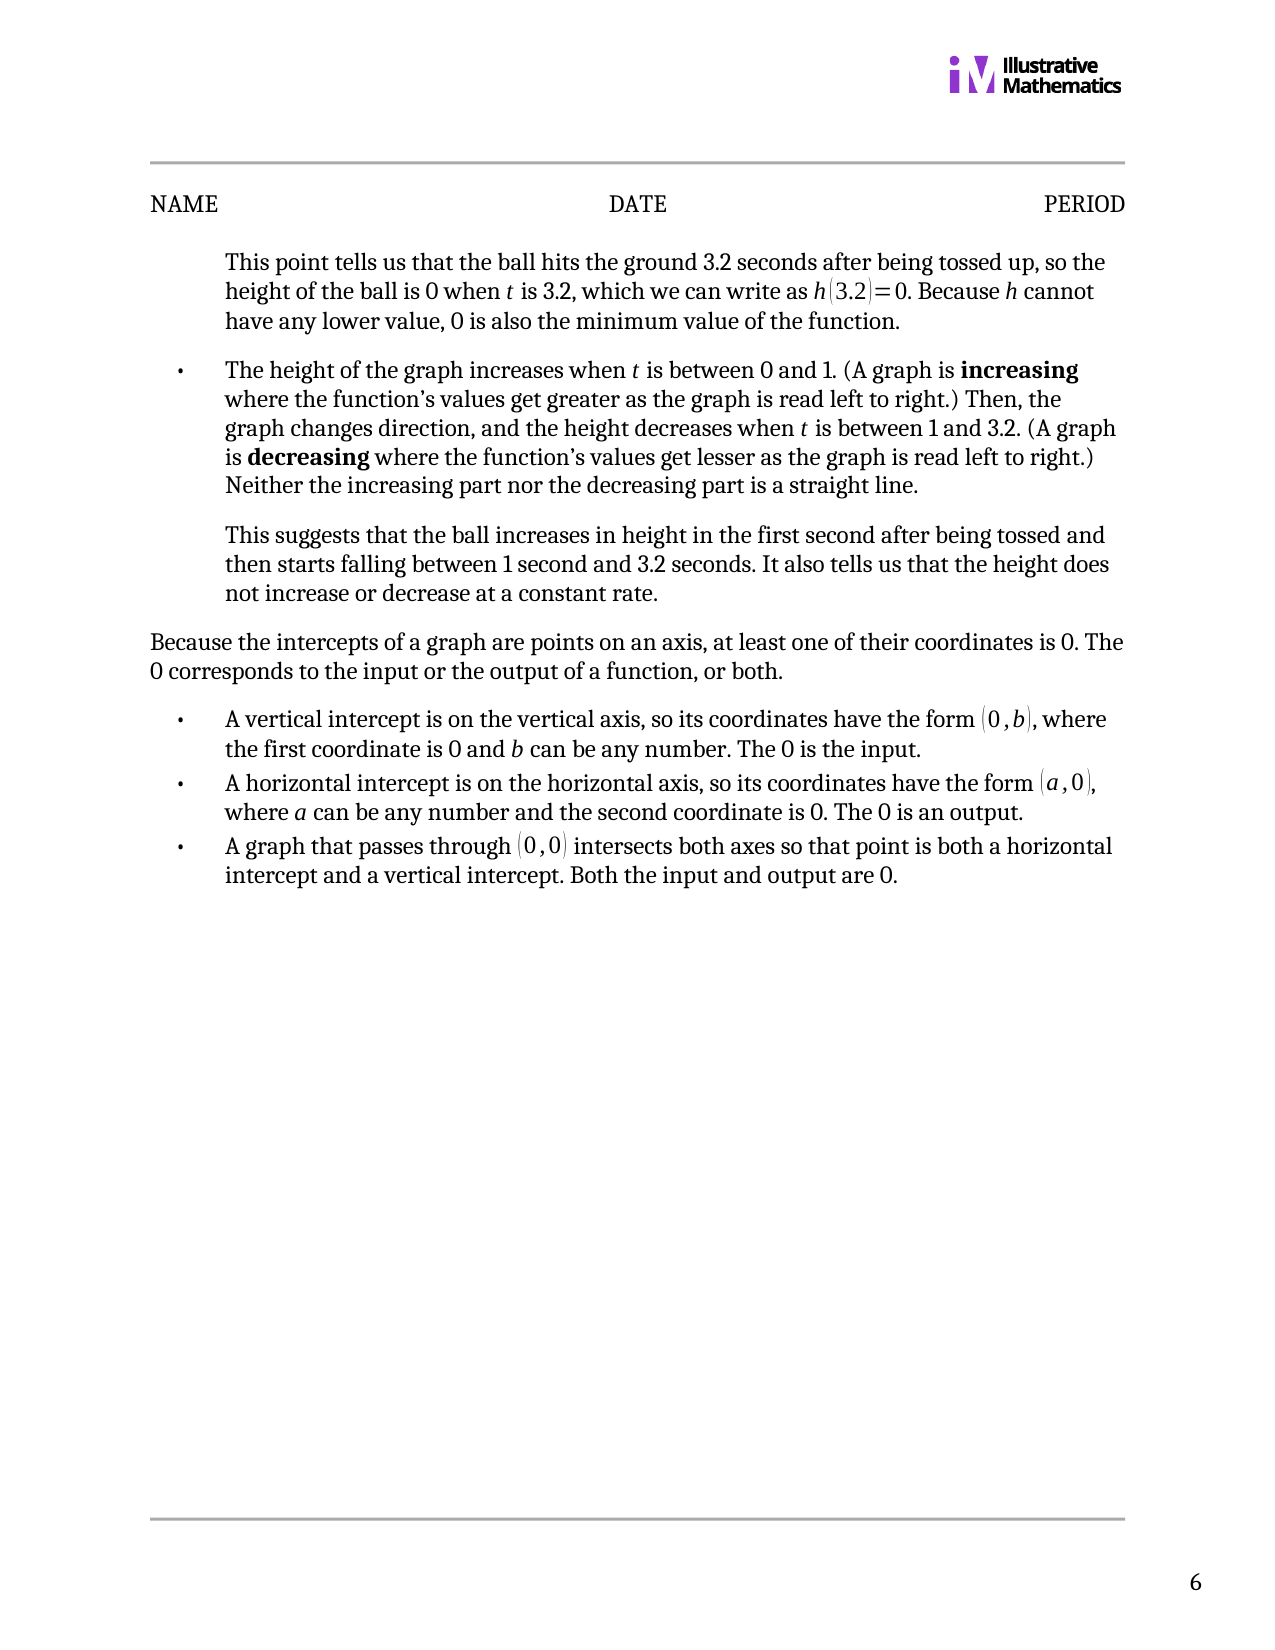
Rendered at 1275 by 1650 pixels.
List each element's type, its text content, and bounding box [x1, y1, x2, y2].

list This point tells us that the ball hits the ground 3.2 seconds after being tossed up, so the height of the ball is 0 when is 3.2, which we can write as . Because cannot have any lower value, 0 is also the minimum value of the function. [175, 247, 1125, 336]
text Because the intercepts of a graph are points on an axis, at least one of their coordinates is 0. The 0 corresponds to the input or the output of a function, or both. [150, 628, 1125, 686]
list This suggests that the ball increases in height in the first second after being tossed and then starts falling between 1 second and 3.2 seconds. It also tells us that the height does not increase or decrease at a constant rate. [175, 521, 1125, 607]
list A vertical intercept is on the vertical axis, so its coordinates have the form , where the first coordinate is 0 and can be any number. The 0 is the input. [175, 704, 1125, 764]
list The height of the graph increases when is between 0 and 1. (A graph is increasing where the function’s values get greater as the graph is read left to right.) Then, the graph changes direction, and the height decreases when is between 1 and 3.2. (A graph is decreasing where the function’s values get lesser as the graph is read left to right.) Neither the increasing part nor the decreasing part is a straight line. [175, 356, 1125, 500]
list A horizontal intercept is on the horizontal axis, so its coordinates have the form , where can be any number and the second coordinate is 0. The 0 is an output. [175, 767, 1125, 827]
picture [949, 55, 1121, 93]
list A graph that passes through intersects both axes so that point is both a horizontal intercept and a vertical intercept. Both the input and output are 0. [175, 831, 1125, 890]
